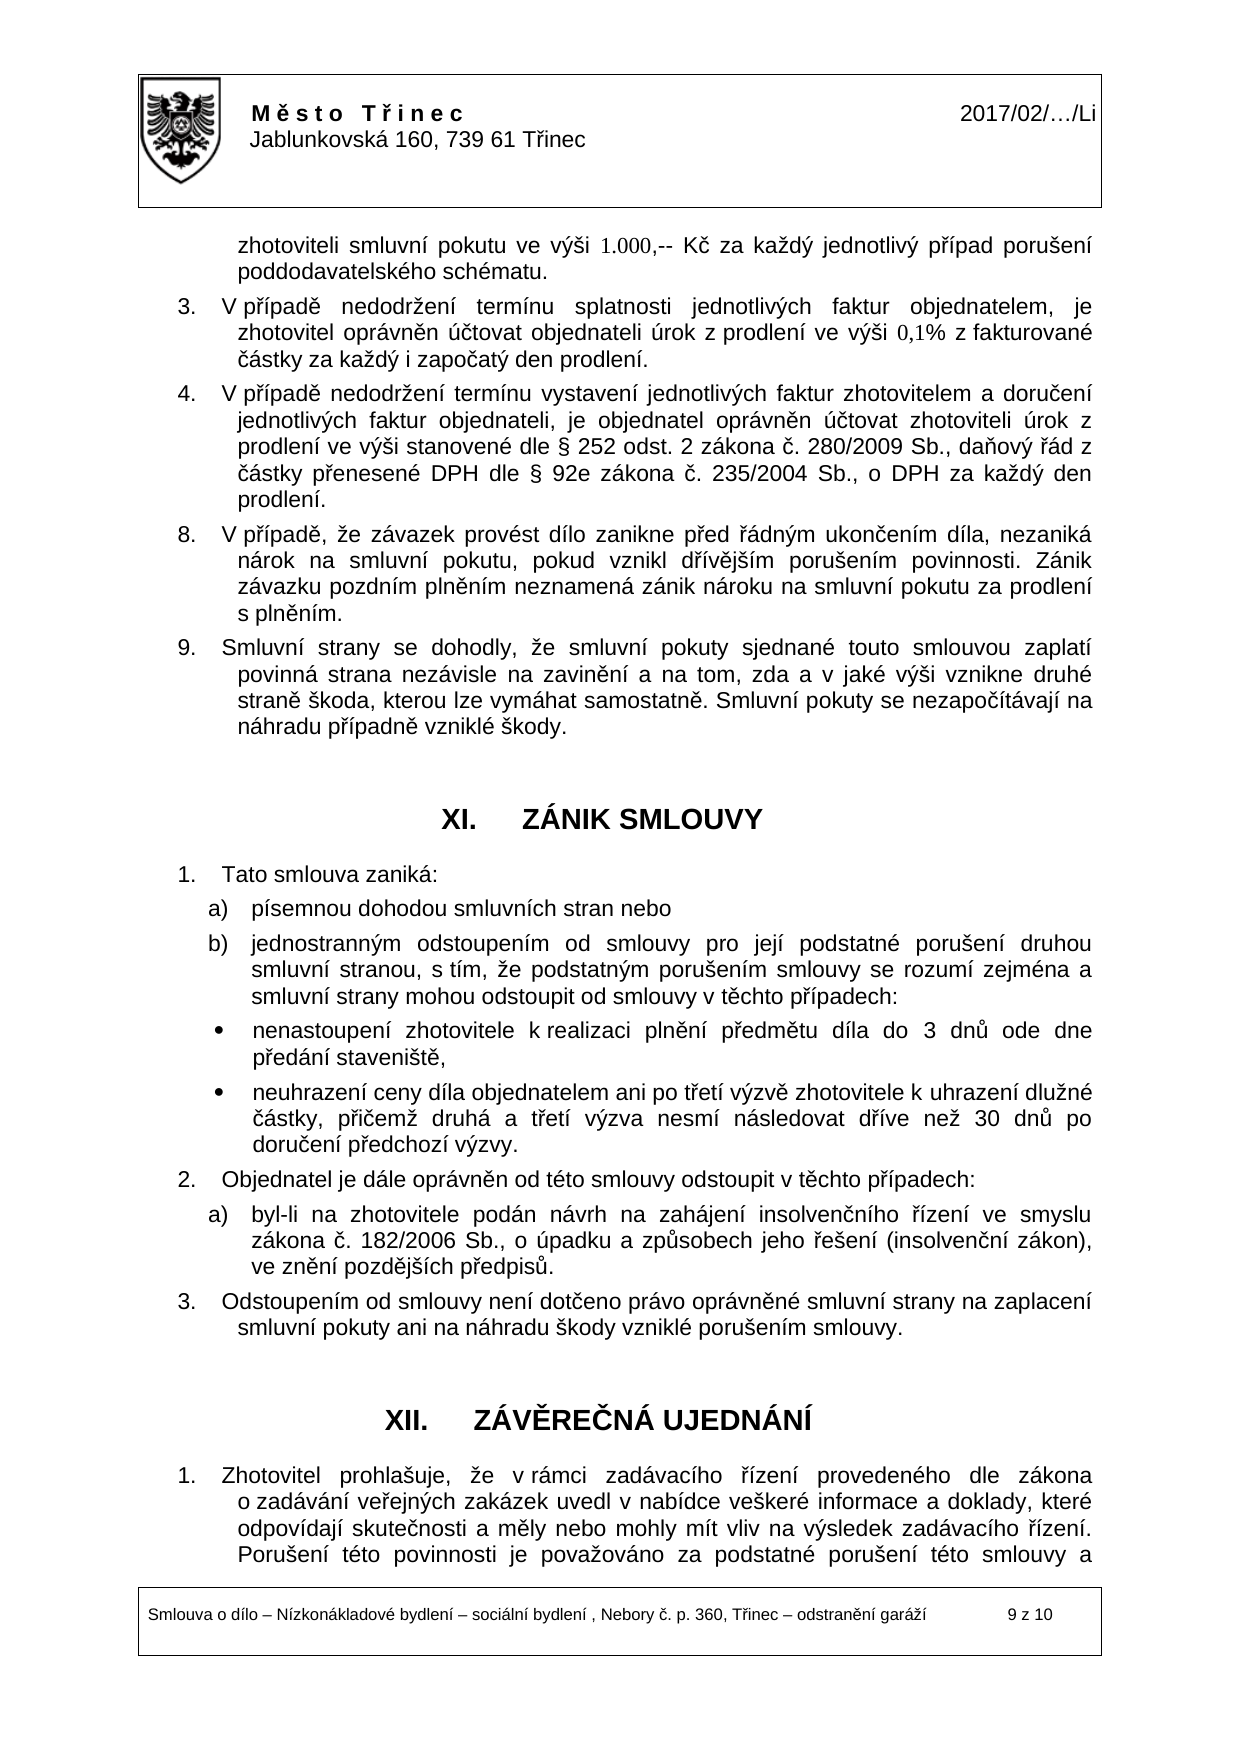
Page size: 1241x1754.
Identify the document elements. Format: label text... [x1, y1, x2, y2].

subtitle neuhrazení ceny díla objednatelem ani po třetí výzvě zhotovitele k uhrazení dlužné částky, přičemž druhá a třetí výzva nesmí následovat dříve než 30 dnů po doručení předchozí výzvy. [215, 1078, 1093, 1158]
subtitle 2. Objednatel je dále oprávněn od této smlouvy odstoupit v těchto případech: [177, 1166, 1093, 1192]
subtitle nenastoupení zhotovitele k realizaci plnění předmětu díla do 3 dnů ode dne předání staveniště, [215, 1017, 1093, 1070]
subtitle 9. Smluvní strany se dohodly, že smluvní pokuty sjednané touto smlouvou zaplatí povinná strana nezávisle na zavinění a na tom, zda a v jaké výši vznikne druhé straně škoda, kterou lze vymáhat samostatně. Smluvní pokuty se nezapočítávají na náhradu případně vzniklé škody. [177, 634, 1093, 740]
subtitle 3. V případě nedodržení termínu splatnosti jednotlivých faktur objednatelem, je zhotovitel oprávněn účtovat objednateli úrok z prodlení ve výši 0,1% z fakturované částky za každý i započatý den prodlení. [177, 293, 1093, 372]
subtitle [177, 232, 1093, 284]
subtitle 3. Odstoupením od smlouvy není dotčeno právo oprávněné smluvní strany na zaplacení smluvní pokuty ani na náhradu škody vzniklé porušením smlouvy. [177, 1288, 1093, 1341]
subtitle 8. V případě, že závazek provést dílo zanikne před řádným ukončením díla, nezaniká nárok na smluvní pokutu, pokud vznikl dřívějším porušením povinnosti. Zánik závazku pozdním plněním neznamená zánik nároku na smluvní pokutu za prodlení s plněním. [177, 521, 1093, 626]
subtitle ZÁNIK SMLOUVY [148, 802, 1093, 836]
text a) byl-li na zhotovitele podán návrh na zahájení insolvenčního řízení ve smyslu zákona č. 182/2006 Sb., o úpadku a způsobech jeho řešení (insolvenční zákon), ve znění pozdějších předpisů. [208, 1201, 1093, 1280]
subtitle 4. V případě nedodržení termínu vystavení jednotlivých faktur zhotovitelem a doručení jednotlivých faktur objednateli, je objednatel oprávněn účtovat zhotoviteli úrok z prodlení ve výši stanovené dle § 252 odst. 2 zákona č. 280/2009 Sb., daňový řád z částky přenesené DPH dle § 92e zákona č. 235/2004 Sb., o DPH za každý den prodlení. [177, 380, 1093, 512]
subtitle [177, 1462, 1093, 1567]
subtitle ZÁVĚREČNÁ UJEDNÁNÍ [148, 1403, 1093, 1437]
subtitle 1. Tato smlouva zaniká: [177, 861, 1093, 887]
text b) jednostranným odstoupením od smlouvy pro její podstatné porušení druhou smluvní stranou, s tím, že podstatným porušením smlouvy se rozumí zejména a smluvní strany mohou odstoupit od smlouvy v těchto případech: [208, 930, 1093, 1009]
text a) písemnou dohodou smluvních stran nebo [208, 895, 1093, 922]
